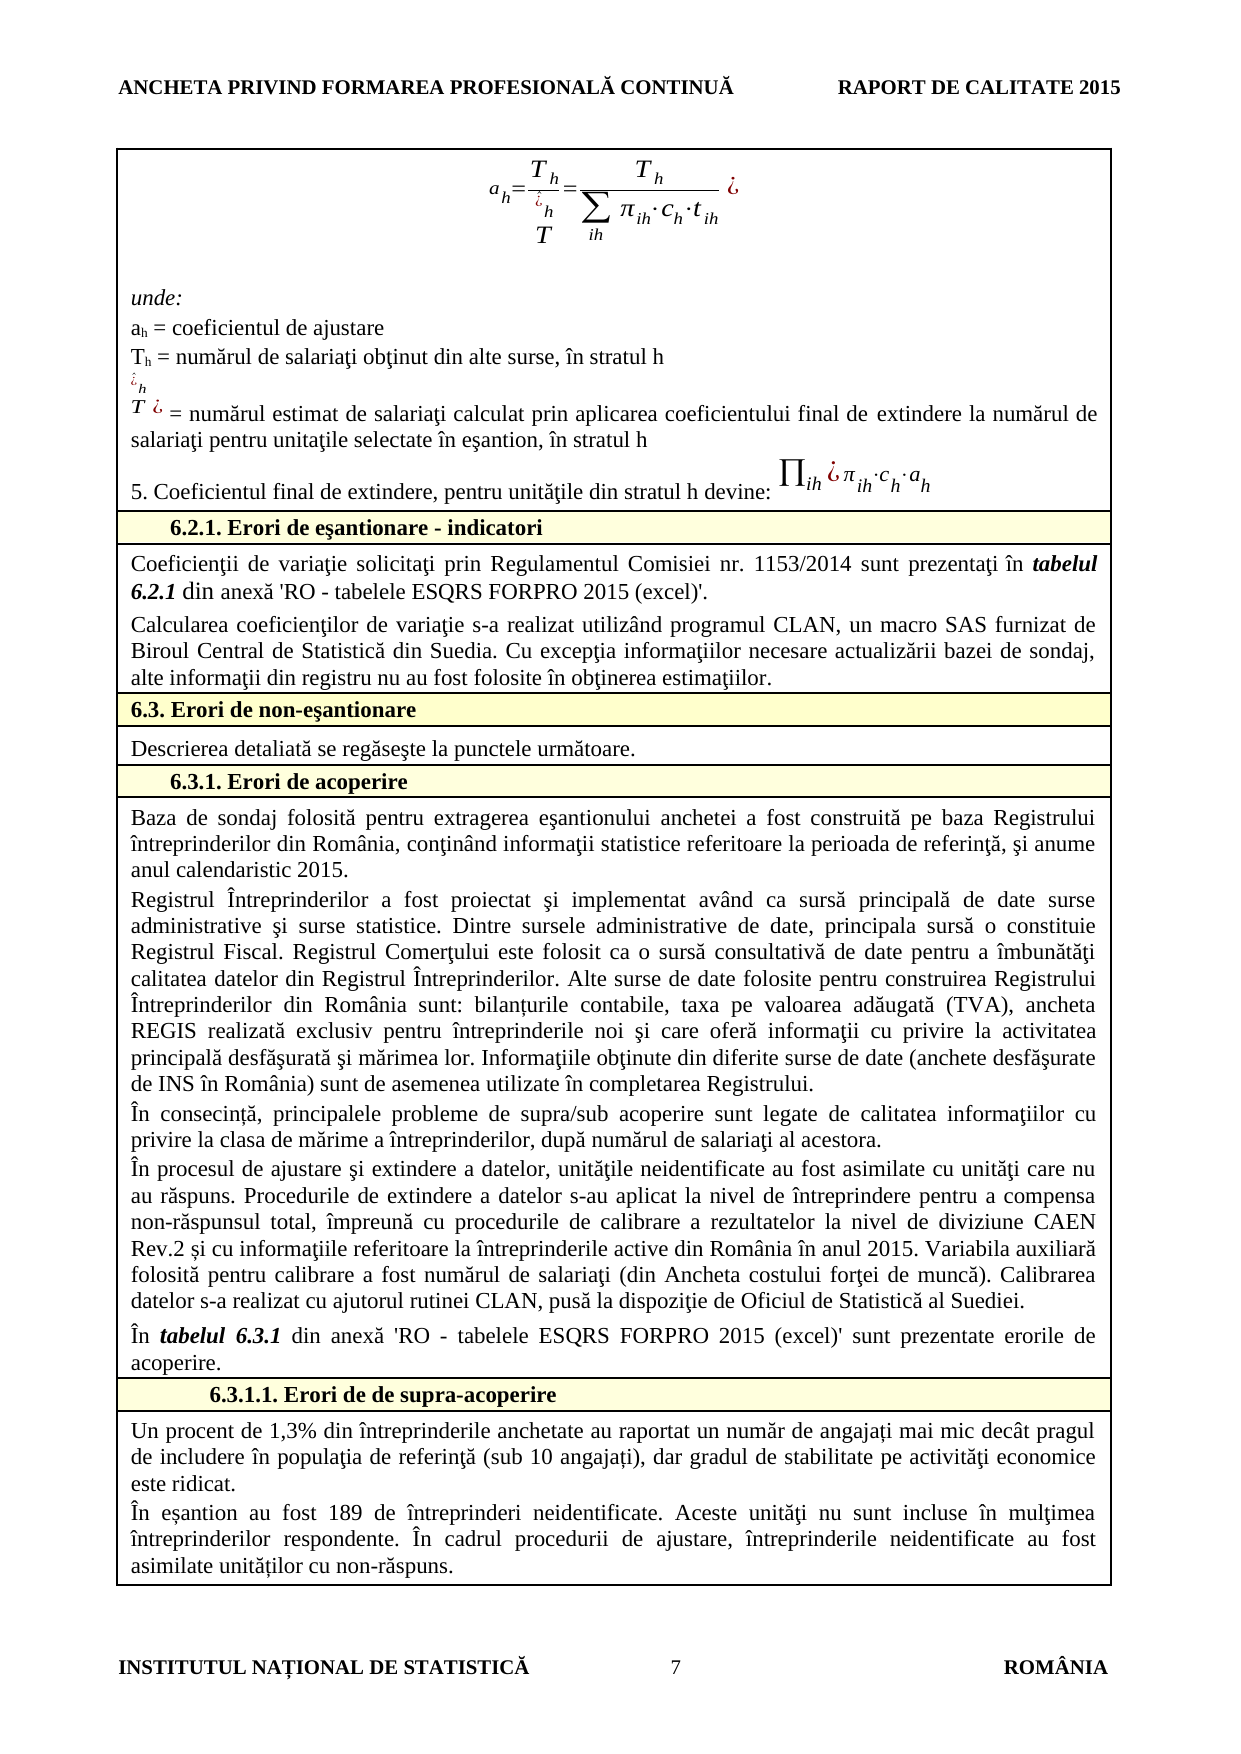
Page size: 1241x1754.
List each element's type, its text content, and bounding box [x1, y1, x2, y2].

table_cell Coeficienţii de variaţie solicitaţi prin Regulamentul Comisiei nr. 1153/2014 sunt prezentaţi în tabelul 6.2.1 din anexă 'RO - tabelele ESQRS FORPRO 2015 (excel)'. Calcularea coeficienţilor de variaţie s-a realizat utilizând programul CLAN, un macro SAS furnizat de Biroul Central de Statistică din Suedia. Cu excepţia informaţiilor necesare actualizării bazei de sondaj, alte informaţii din registru nu au fost folosite în obţinerea estimaţiilor. [118, 545, 1110, 692]
table_cell Descrierea detaliată se regăseşte la punctele următoare. [118, 727, 1110, 764]
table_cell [118, 1412, 1110, 1583]
table_cell 6.2.1. Erori de eşantionare - indicatori [118, 512, 1110, 542]
table_cell 6.3.1.1. Erori de de supra-acoperire [118, 1379, 1110, 1410]
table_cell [118, 150, 1110, 510]
table_cell 6.3. Erori de non-eşantionare [118, 694, 1110, 725]
table_cell Baza de sondaj folosită pentru extragerea eşantionului anchetei a fost construită pe baza Registrului întreprinderilor din România, conţinând informaţii statistice referitoare la perioada de referinţă, şi anume anul calendaristic 2015. Registrul Întreprinderilor a fost proiectat şi implementat având ca sursă principală de date surse administrative şi surse statistice. Dintre sursele administrative de date, principala sursă o constituie Registrul Fiscal. Registrul Comerţului este folosit ca o sursă consultativă de date pentru a îmbunătăţi calitatea datelor din Registrul Întreprinderilor. Alte surse de date folosite pentru construirea Registrului Întreprinderilor din România sunt: bilanțurile contabile, taxa pe valoarea adăugată (TVA), ancheta REGIS realizată exclusiv pentru întreprinderile noi şi care oferă informaţii cu privire la activitatea principală desfăşurată şi mărimea lor. Informaţiile obţinute din diferite surse de date (anchete desfăşurate de INS în România) sunt de asemenea utilizate în completarea Registrului. În consecință, principalele probleme de supra/sub acoperire sunt legate de calitatea informaţiilor cu privire la clasa de mărime a întreprinderilor, după numărul de salariaţi al acestora. În procesul de ajustare şi extindere a datelor, unităţile neidentificate au fost asimilate cu unităţi care nu au răspuns. Procedurile de extindere a datelor s-au aplicat la nivel de întreprindere pentru a compensa non-răspunsul total, împreună cu procedurile de calibrare a rezultatelor la nivel de diviziune CAEN Rev.2 și cu informaţiile referitoare la întreprinderile active din România în anul 2015. Variabila auxiliară folosită pentru calibrare a fost numărul de salariaţi (din Ancheta costului forţei de muncă). Calibrarea datelor s-a realizat cu ajutorul rutinei CLAN, pusă la dispoziţie de Oficiul de Statistică al Suediei. În tabelul 6.3.1 din anexă 'RO - tabelele ESQRS FORPRO 2015 (excel)' sunt prezentate erorile de acoperire. [118, 798, 1110, 1377]
table_cell 6.3.1. Erori de acoperire [118, 766, 1110, 796]
